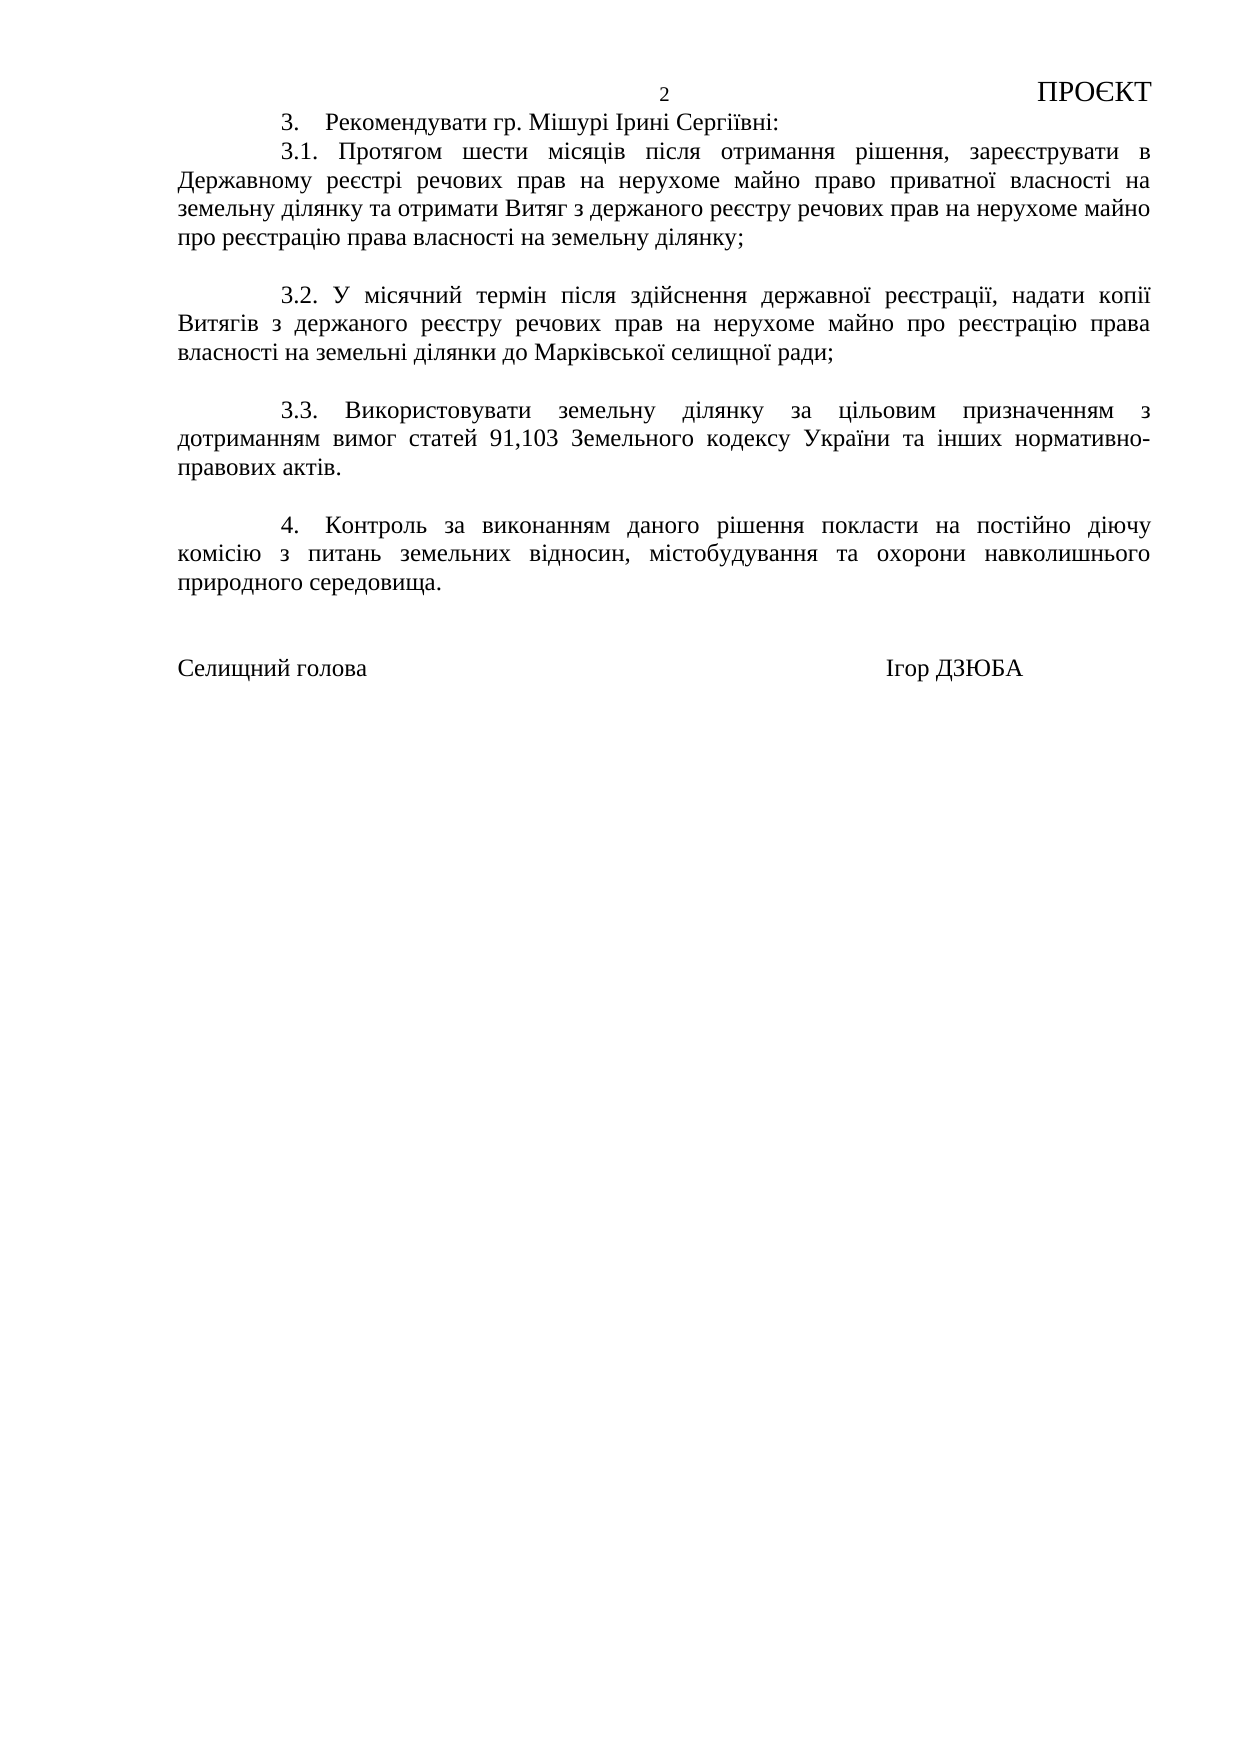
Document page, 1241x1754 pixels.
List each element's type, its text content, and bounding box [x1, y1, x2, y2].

text Селищний голова Ігор ДЗЮБА [177, 653, 1152, 682]
list Рекомендувати гр. Мішурі Ірині Сергіївні: [177, 107, 1152, 136]
list Контроль за виконанням даного рішення покласти на постійно діючу комісію з питань земельних відносин, містобудування та охорони навколишнього природного середовища. [177, 510, 1152, 596]
text 3.2. У місячний термін після здійснення державної реєстрації, надати копії Витягів з держаного реєстру речових прав на нерухоме майно про реєстрацію права власності на земельні ділянки до Марківської селищної ради; [177, 280, 1152, 366]
text 3.1. Протягом шести місяців після отримання рішення, зареєструвати в Державному реєстрі речових прав на нерухоме майно право приватної власності на земельну ділянку та отримати Витяг з держаного реєстру речових прав на нерухоме майно про реєстрацію права власності на земельну ділянку; [177, 136, 1152, 251]
text 3.3. Використовувати земельну ділянку за цільовим призначенням з дотриманням вимог статей 91,103 Земельного кодексу України та інших нормативно-правових актів. [177, 395, 1152, 481]
